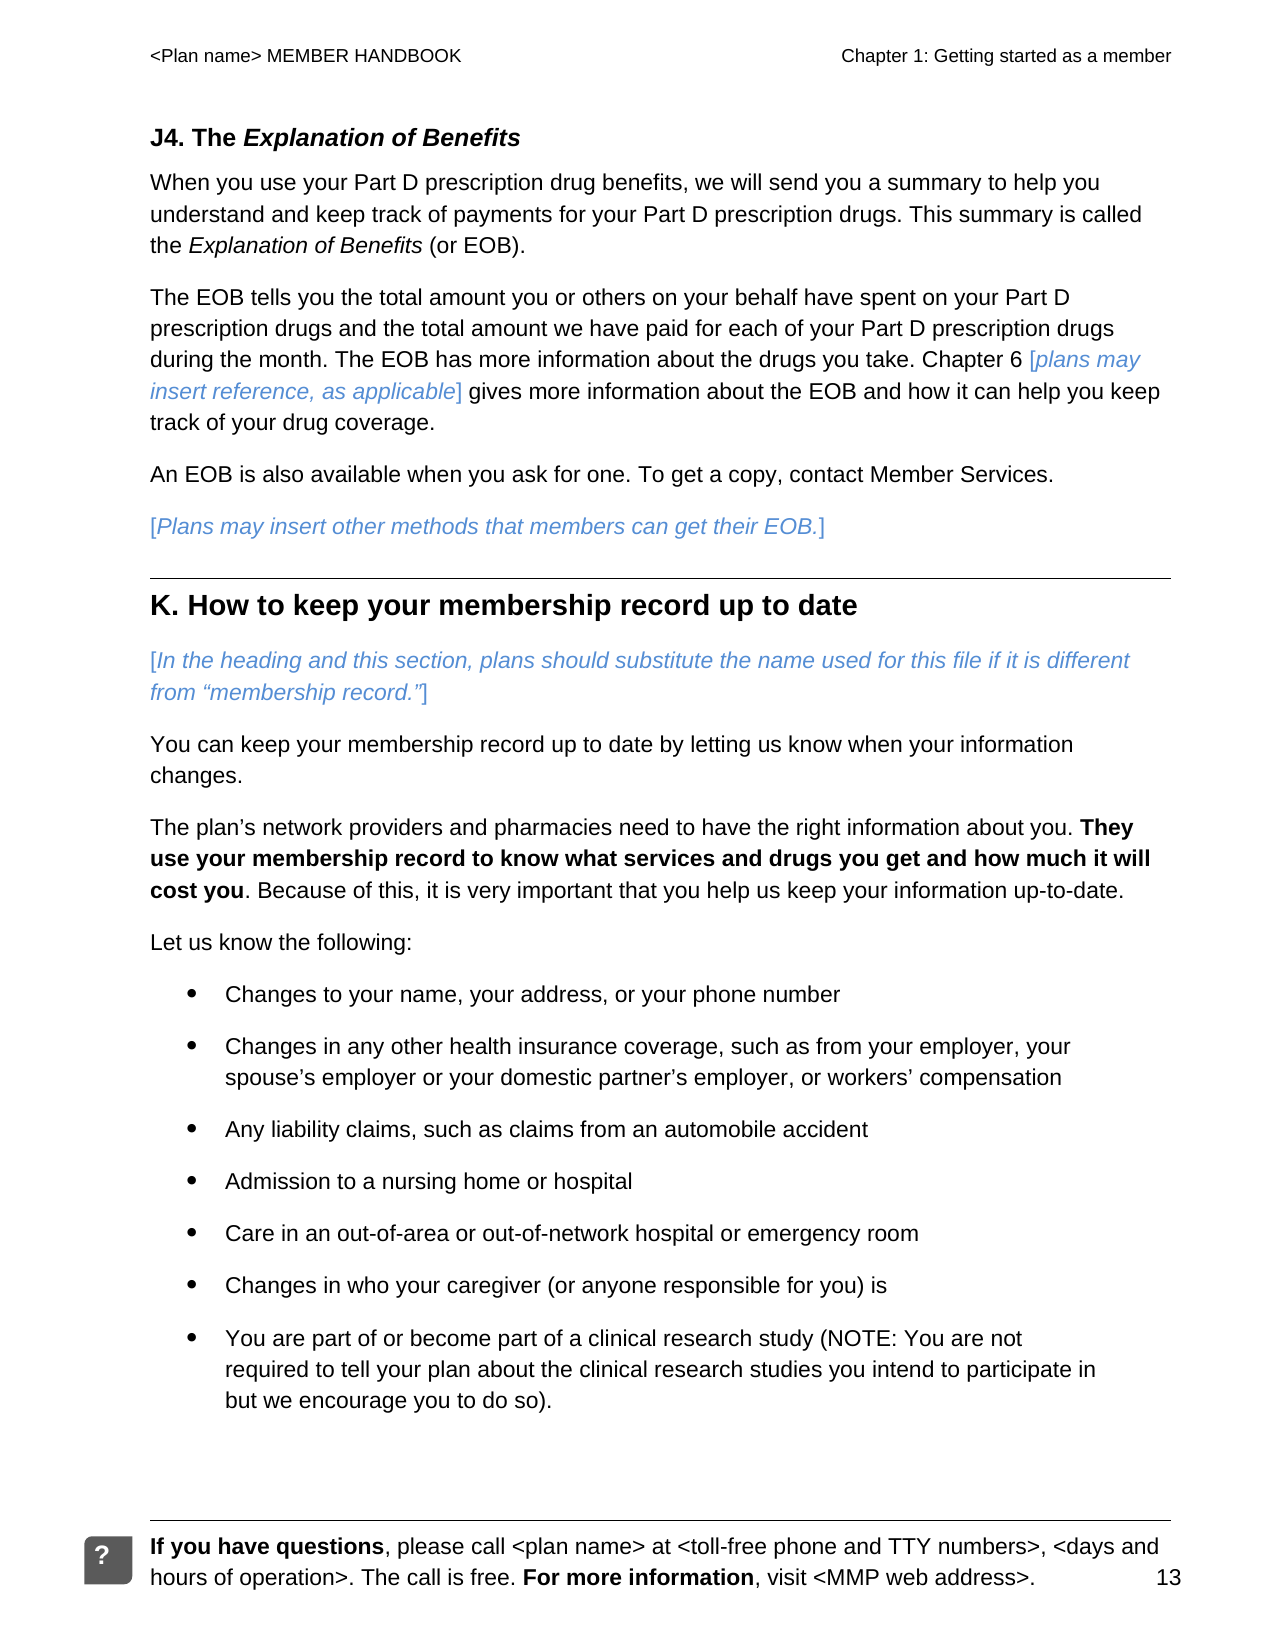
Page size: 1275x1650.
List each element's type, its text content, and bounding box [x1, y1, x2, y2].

text You can keep your membership record up to date by letting us know when your information changes. [150, 727, 1171, 790]
text The plan’s network providers and pharmacies need to have the right information about you. They use your membership record to know what services and drugs you get and how much it will cost you. Because of this, it is very important that you help us keep your information up-to-date. [150, 811, 1171, 904]
text Admission to a nursing home or hospital [187, 1165, 1096, 1196]
text Any liability claims, such as claims from an automobile accident [187, 1113, 1096, 1144]
text Care in an out-of-area or out-of-network hospital or emergency room [187, 1217, 1096, 1248]
text You are part of or become part of a clinical research study (NOTE: You are not required to tell your plan about the clinical research studies you intend to participate in but we encourage you to do so). [187, 1321, 1096, 1415]
text Let us know the following: [150, 925, 1171, 956]
text Changes in any other health insurance coverage, such as from your employer, your spouse’s employer or your domestic partner’s employer, or workers’ compensation [187, 1029, 1096, 1092]
subtitle J4. The Explanation of Benefits [150, 120, 1096, 153]
text When you use your Part D prescription drug benefits, we will send you a summary to help you understand and keep track of payments for your Part D prescription drugs. This summary is called the Explanation of Benefits (or EOB). [150, 166, 1171, 259]
text Changes in who your caregiver (or anyone responsible for you) is [187, 1269, 1096, 1300]
text [In the heading and this section, plans should substitute the name used for this file if it is different from “membership record.”] [150, 644, 1171, 706]
text [Plans may insert other methods that members can get their EOB.] [150, 509, 1171, 541]
subtitle How to keep your membership record up to date [150, 579, 1171, 623]
text Changes to your name, your address, or your phone number [187, 977, 1096, 1008]
text The EOB tells you the total amount you or others on your behalf have spent on your Part D prescription drugs and the total amount we have paid for each of your Part D prescription drugs during the month. The EOB has more information about the drugs you take. Chapter 6 [plans may insert reference, as applicable] gives more information about the EOB and how it can help you keep track of your drug coverage. [150, 280, 1171, 437]
text An EOB is also available when you ask for one. To get a copy, contact Member Services. [150, 457, 1171, 489]
